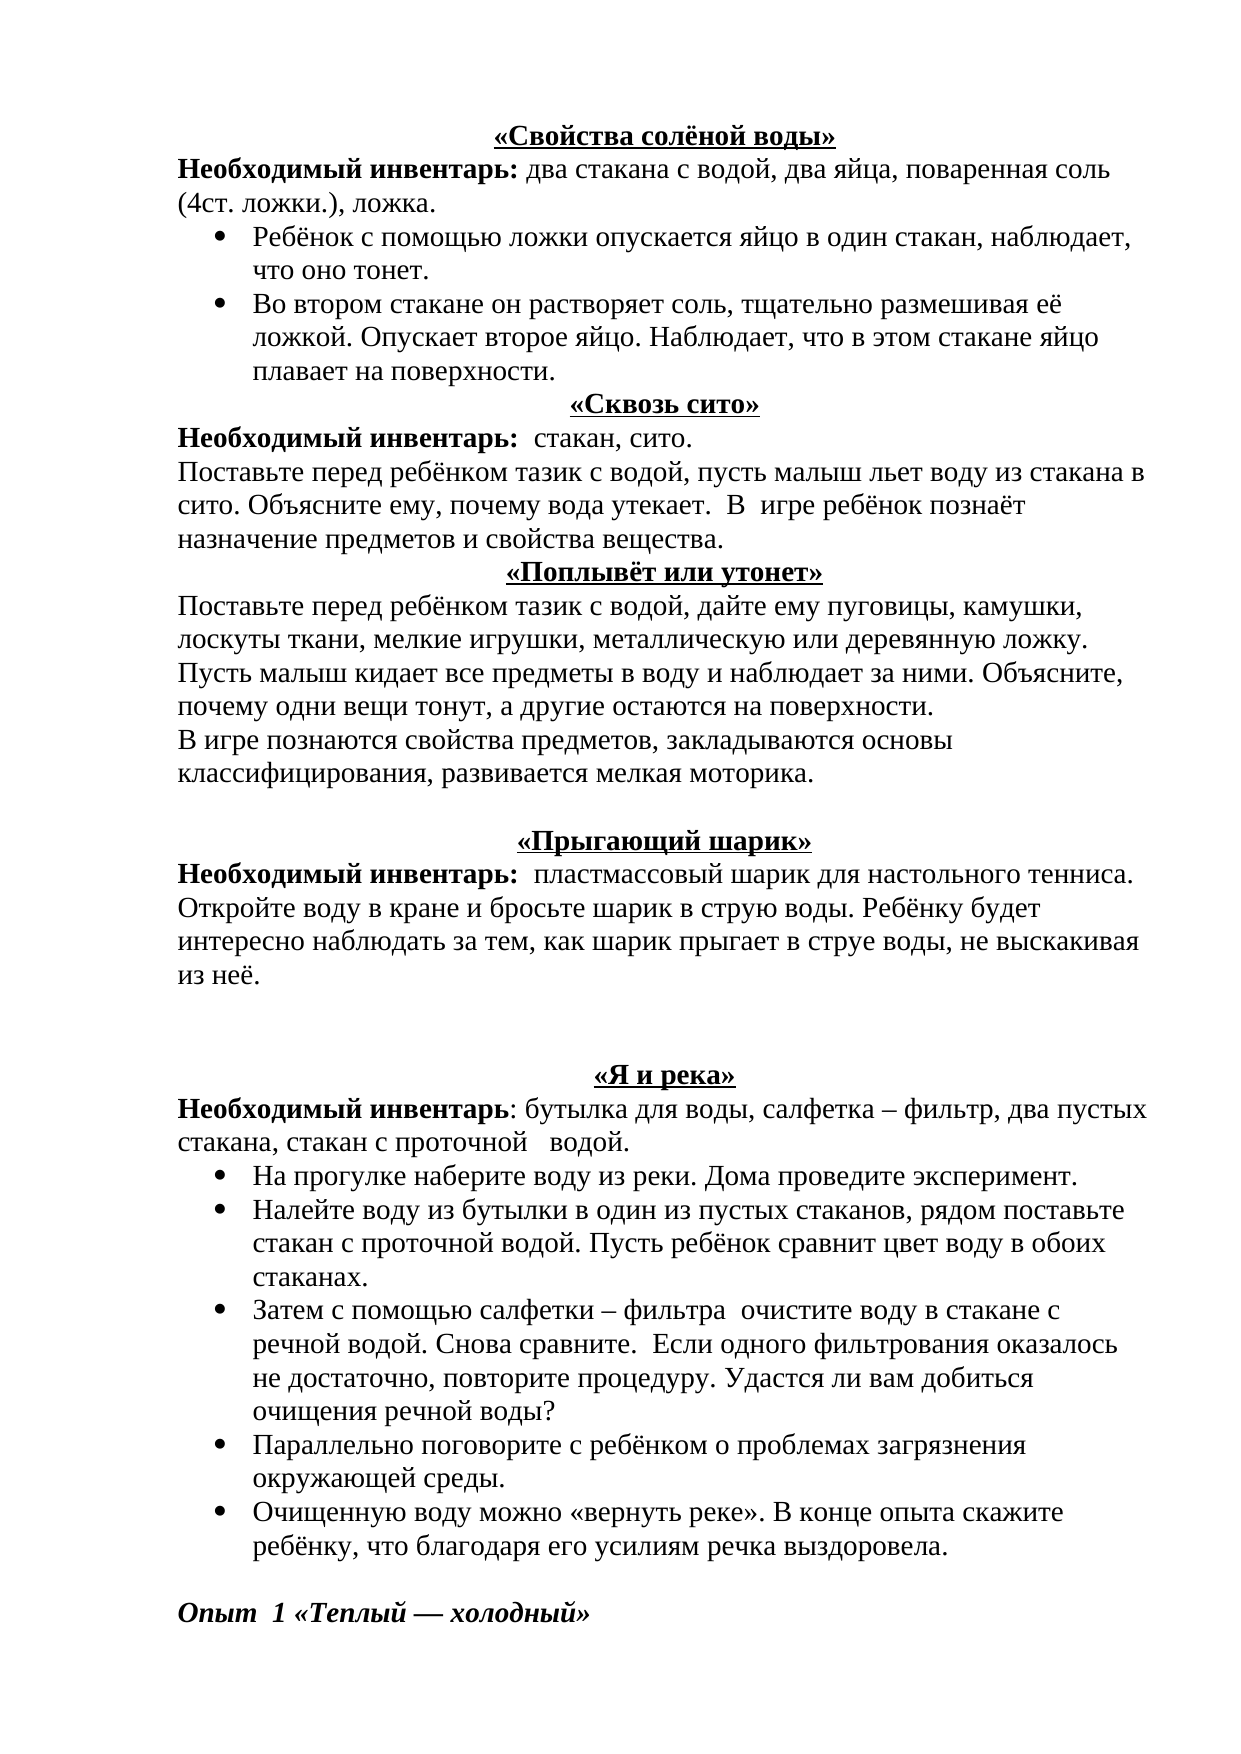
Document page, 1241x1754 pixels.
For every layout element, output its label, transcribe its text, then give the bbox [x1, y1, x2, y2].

text Необходимый инвентарь: бутылка для воды, салфетка – фильтр, два пустых стакана, стакан с проточной водой. [177, 1091, 1152, 1158]
text Необходимый инвентарь: два стакана с водой, два яйца, поваренная соль (4ст. ложки.), ложка. [177, 152, 1152, 219]
list Ребёнок с помощью ложки опускается яйцо в один стакан, наблюдает, что оно тонет. [215, 219, 1152, 286]
text «Свойства солёной воды» [177, 118, 1152, 152]
list Очищенную воду можно «вернуть реке». В конце опыта скажите ребёнку, что благодаря его усилиям речка выздоровела. [215, 1494, 1152, 1561]
list Во втором стакане он растворяет соль, тщательно размешивая её ложкой. Опускает второе яйцо. Наблюдает, что в этом стакане яйцо плавает на поверхности. [215, 286, 1152, 387]
text Опыт 1 «Теплый — холодный» [177, 1595, 1152, 1628]
text «Сквозь сито» [177, 387, 1152, 420]
text «Прыгающий шарик» [177, 823, 1152, 856]
text Поставьте перед ребёнком тазик с водой, дайте ему пуговицы, камушки, лоскуты ткани, мелкие игрушки, металлическую или деревянную ложку. Пусть малыш кидает все предметы в воду и наблюдает за ними. Объясните, почему одни вещи тонут, а другие остаются на поверхности. [177, 588, 1152, 722]
list Затем с помощью салфетки – фильтра очистите воду в стакане с речной водой. Снова сравните. Если одного фильтрования оказалось не достаточно, повторите процедуру. Удастся ли вам добиться очищения речной воды? [215, 1292, 1152, 1427]
text Поставьте перед ребёнком тазик с водой, пусть малыш льет воду из стакана в сито. Объясните ему, почему вода утекает. В игре ребёнок познаёт назначение предметов и свойства вещества. [177, 454, 1152, 554]
list На прогулке наберите воду из реки. Дома проведите эксперимент. [215, 1158, 1152, 1192]
list Налейте воду из бутылки в один из пустых стаканов, рядом поставьте стакан с проточной водой. Пусть ребёнок сравнит цвет воду в обоих стаканах. [215, 1192, 1152, 1292]
list Параллельно поговорите с ребёнком о проблемах загрязнения окружающей среды. [215, 1427, 1152, 1494]
text Откройте воду в кране и бросьте шарик в струю воды. Ребёнку будет интересно наблюдать за тем, как шарик прыгает в струе воды, не выскакивая из неё. [177, 890, 1152, 990]
text В игре познаются свойства предметов, закладываются основы классифицирования, развивается мелкая моторика. [177, 722, 1152, 789]
text «Поплывёт или утонет» [177, 554, 1152, 588]
text «Я и река» [177, 1057, 1152, 1091]
text Необходимый инвентарь: пластмассовый шарик для настольного тенниса. [177, 856, 1152, 890]
text Необходимый инвентарь: стакан, сито. [177, 420, 1152, 454]
